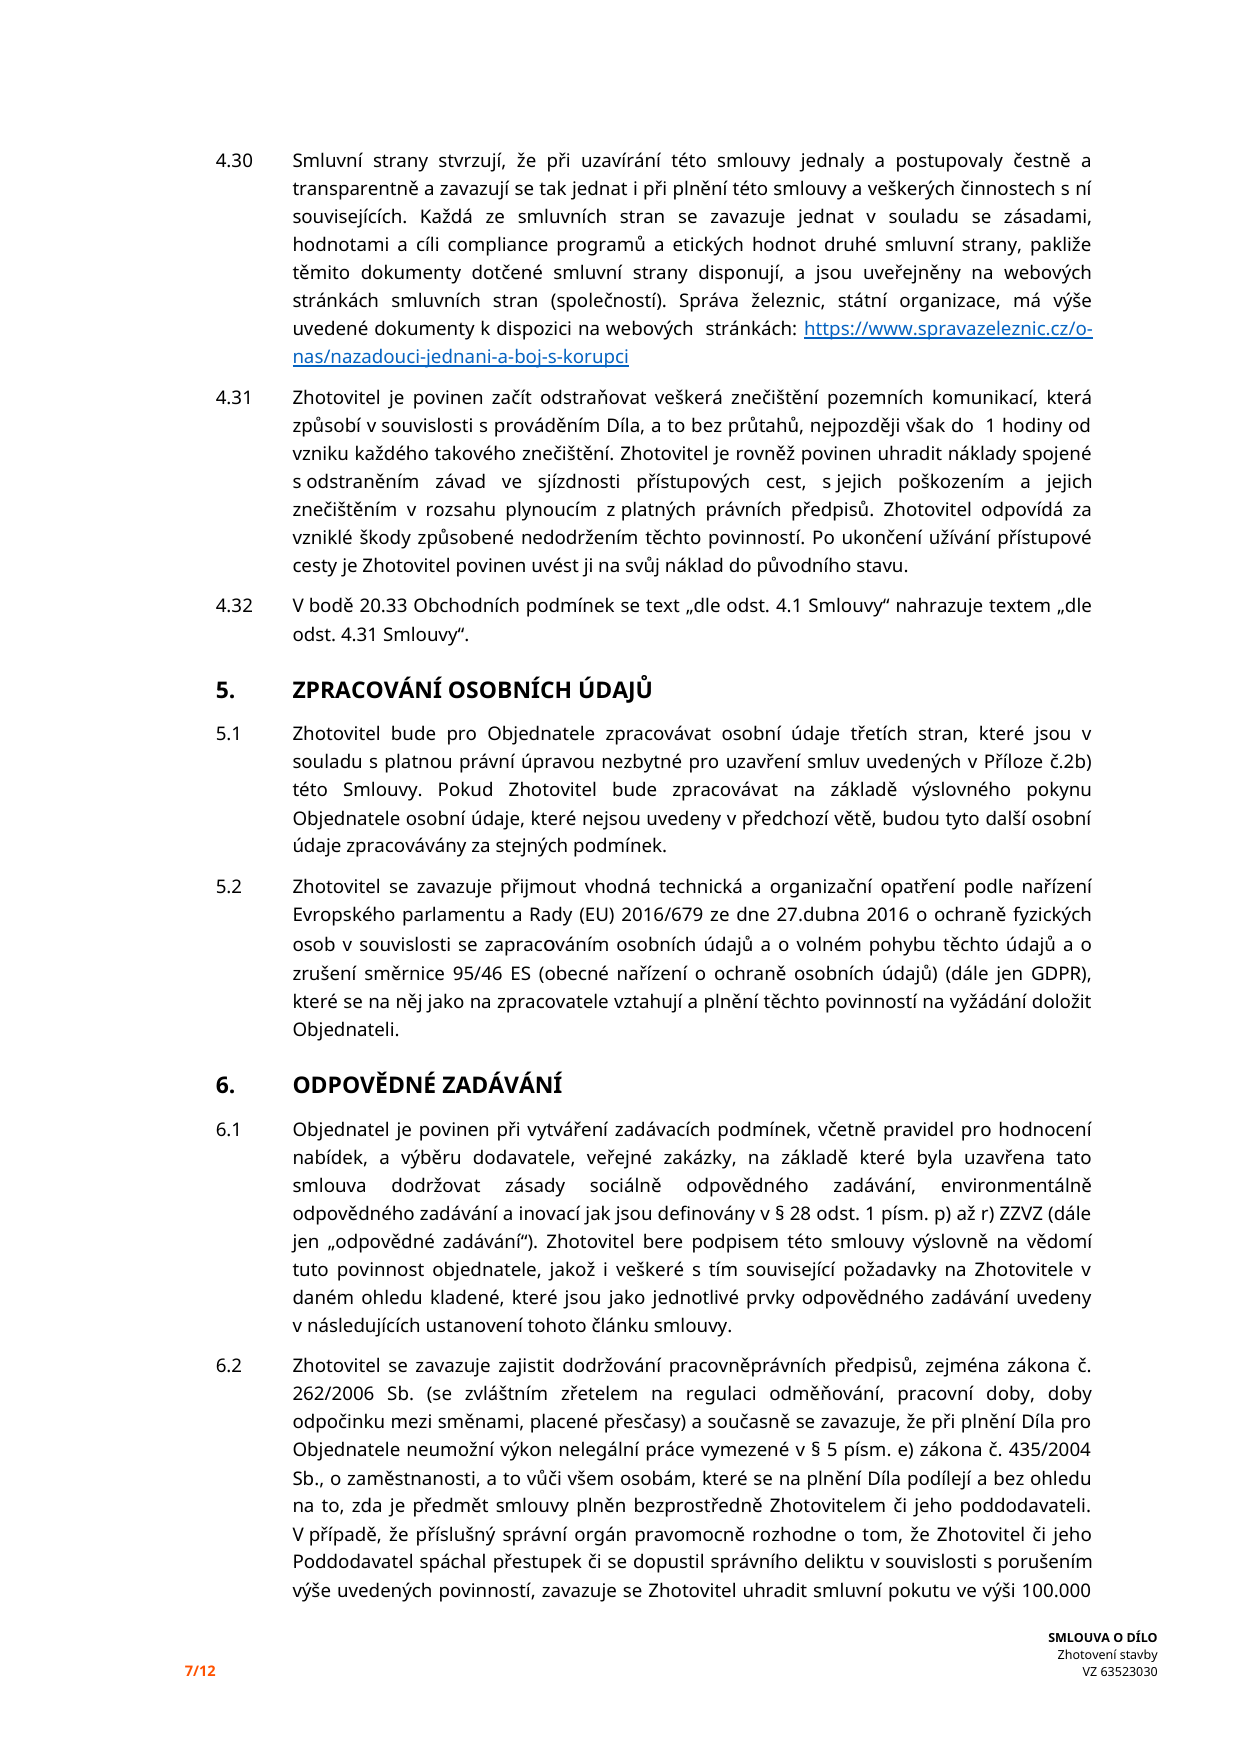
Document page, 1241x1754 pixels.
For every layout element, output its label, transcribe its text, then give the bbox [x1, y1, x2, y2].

text ODPOVĚDNÉ ZADÁVÁNÍ [216, 1069, 1093, 1100]
text Objednatel je povinen při vytváření zadávacích podmínek, včetně pravidel pro hodnocení nabídek, a výběru dodavatele, veřejné zakázky, na základě které byla uzavřena tato smlouva dodržovat zásady sociálně odpovědného zadávání, environmentálně odpovědného zadávání a inovací jak jsou definovány v § 28 odst. 1 písm. p) až r) ZZVZ (dále jen „odpovědné zadávání“). Zhotovitel bere podpisem této smlouvy výslovně na vědomí tuto povinnost objednatele, jakož i veškeré s tím související požadavky na Zhotovitele v daném ohledu kladené, které jsou jako jednotlivé prvky odpovědného zadávání uvedeny v následujících ustanovení tohoto článku smlouvy. [216, 1116, 1093, 1338]
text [216, 1353, 1093, 1602]
text Smluvní strany stvrzují, že při uzavírání této smlouvy jednaly a postupovaly čestně a transparentně a zavazují se tak jednat i při plnění této smlouvy a veškerých činnostech s ní souvisejících. Každá ze smluvních stran se zavazuje jednat v souladu se zásadami, hodnotami a cíli compliance programů a etických hodnot druhé smluvní strany, pakliže těmito dokumenty dotčené smluvní strany disponují, a jsou uveřejněny na webových stránkách smluvních stran (společností). Správa železnic, státní organizace, má výše uvedené dokumenty k dispozici na webových stránkách: https://www.spravazeleznic.cz/o-nas/nazadouci-jednani-a-boj-s-korupci [216, 147, 1093, 369]
text Zhotovitel je povinen začít odstraňovat veškerá znečištění pozemních komunikací, která způsobí v souvislosti s prováděním Díla, a to bez průtahů, nejpozději však do 1 hodiny od vzniku každého takového znečištění. Zhotovitel je rovněž povinen uhradit náklady spojené s odstraněním závad ve sjízdnosti přístupových cest, s jejich poškozením a jejich znečištěním v rozsahu plynoucím z platných právních předpisů. Zhotovitel odpovídá za vzniklé škody způsobené nedodržením těchto povinností. Po ukončení užívání přístupové cesty je Zhotovitel povinen uvést ji na svůj náklad do původního stavu. [216, 384, 1093, 578]
text Zhotovitel bude pro Objednatele zpracovávat osobní údaje třetích stran, které jsou v souladu s platnou právní úpravou nezbytné pro uzavření smluv uvedených v Příloze č.2b) této Smlouvy. Pokud Zhotovitel bude zpracovávat na základě výslovného pokynu Objednatele osobní údaje, které nejsou uvedeny v předchozí větě, budou tyto další osobní údaje zpracovávány za stejných podmínek. [216, 721, 1093, 858]
text Zhotovitel se zavazuje přijmout vhodná technická a organizační opatření podle nařízení Evropského parlamentu a Rady (EU) 2016/679 ze dne 27.dubna 2016 o ochraně fyzických osob v souvislosti se zapracováním osobních údajů a o volném pohybu těchto údajů a o zrušení směrnice 95/46 ES (obecné nařízení o ochraně osobních údajů) (dále jen GDPR), které se na něj jako na zpracovatele vztahují a plnění těchto povinností na vyžádání doložit Objednateli. [216, 873, 1093, 1042]
text V bodě 20.33 Obchodních podmínek se text „dle odst. 4.1 Smlouvy“ nahrazuje textem „dle odst. 4.31 Smlouvy“. [216, 593, 1093, 646]
text ZPRACOVÁNÍ OSOBNÍCH ÚDAJŮ [216, 674, 1093, 705]
